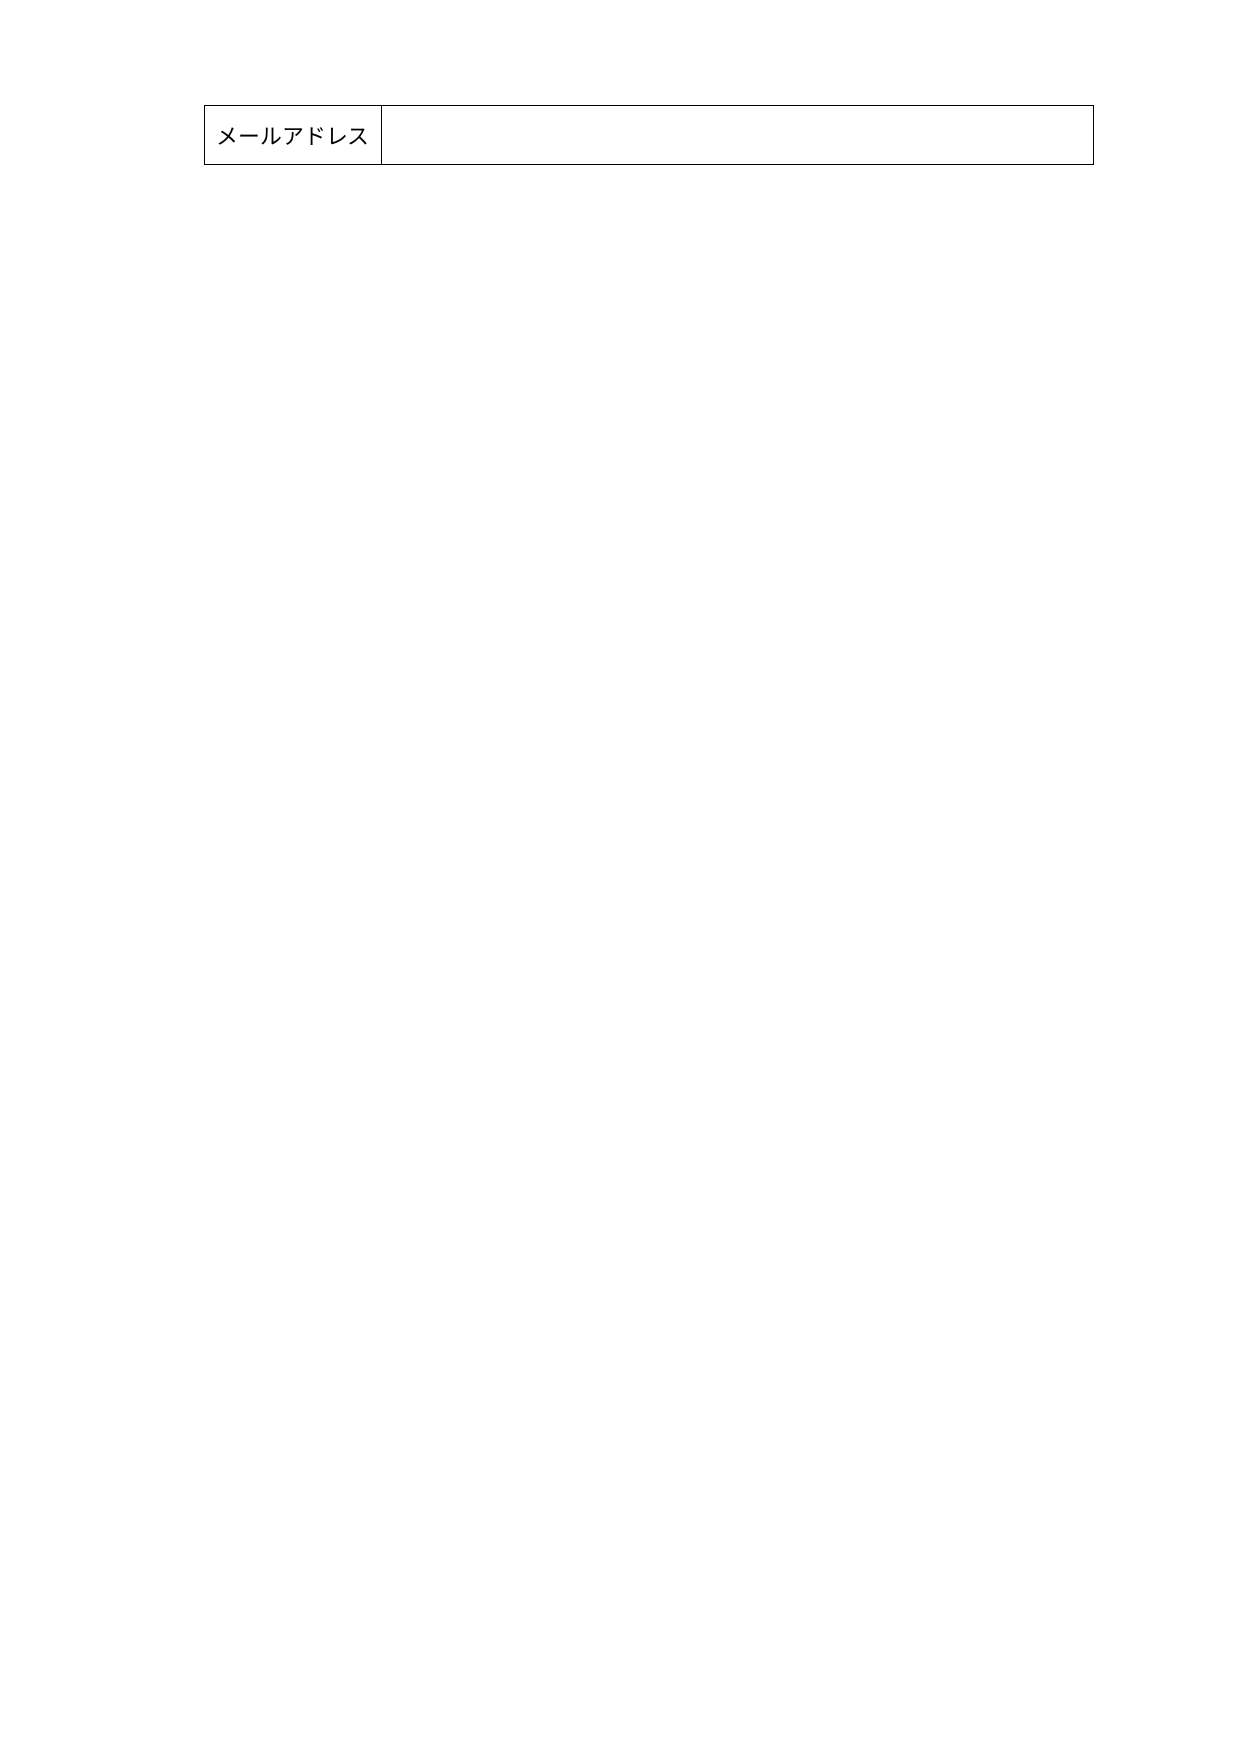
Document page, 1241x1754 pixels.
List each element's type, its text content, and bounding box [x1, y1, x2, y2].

table_cell [382, 106, 1093, 164]
table_cell メールアドレス [205, 106, 381, 164]
